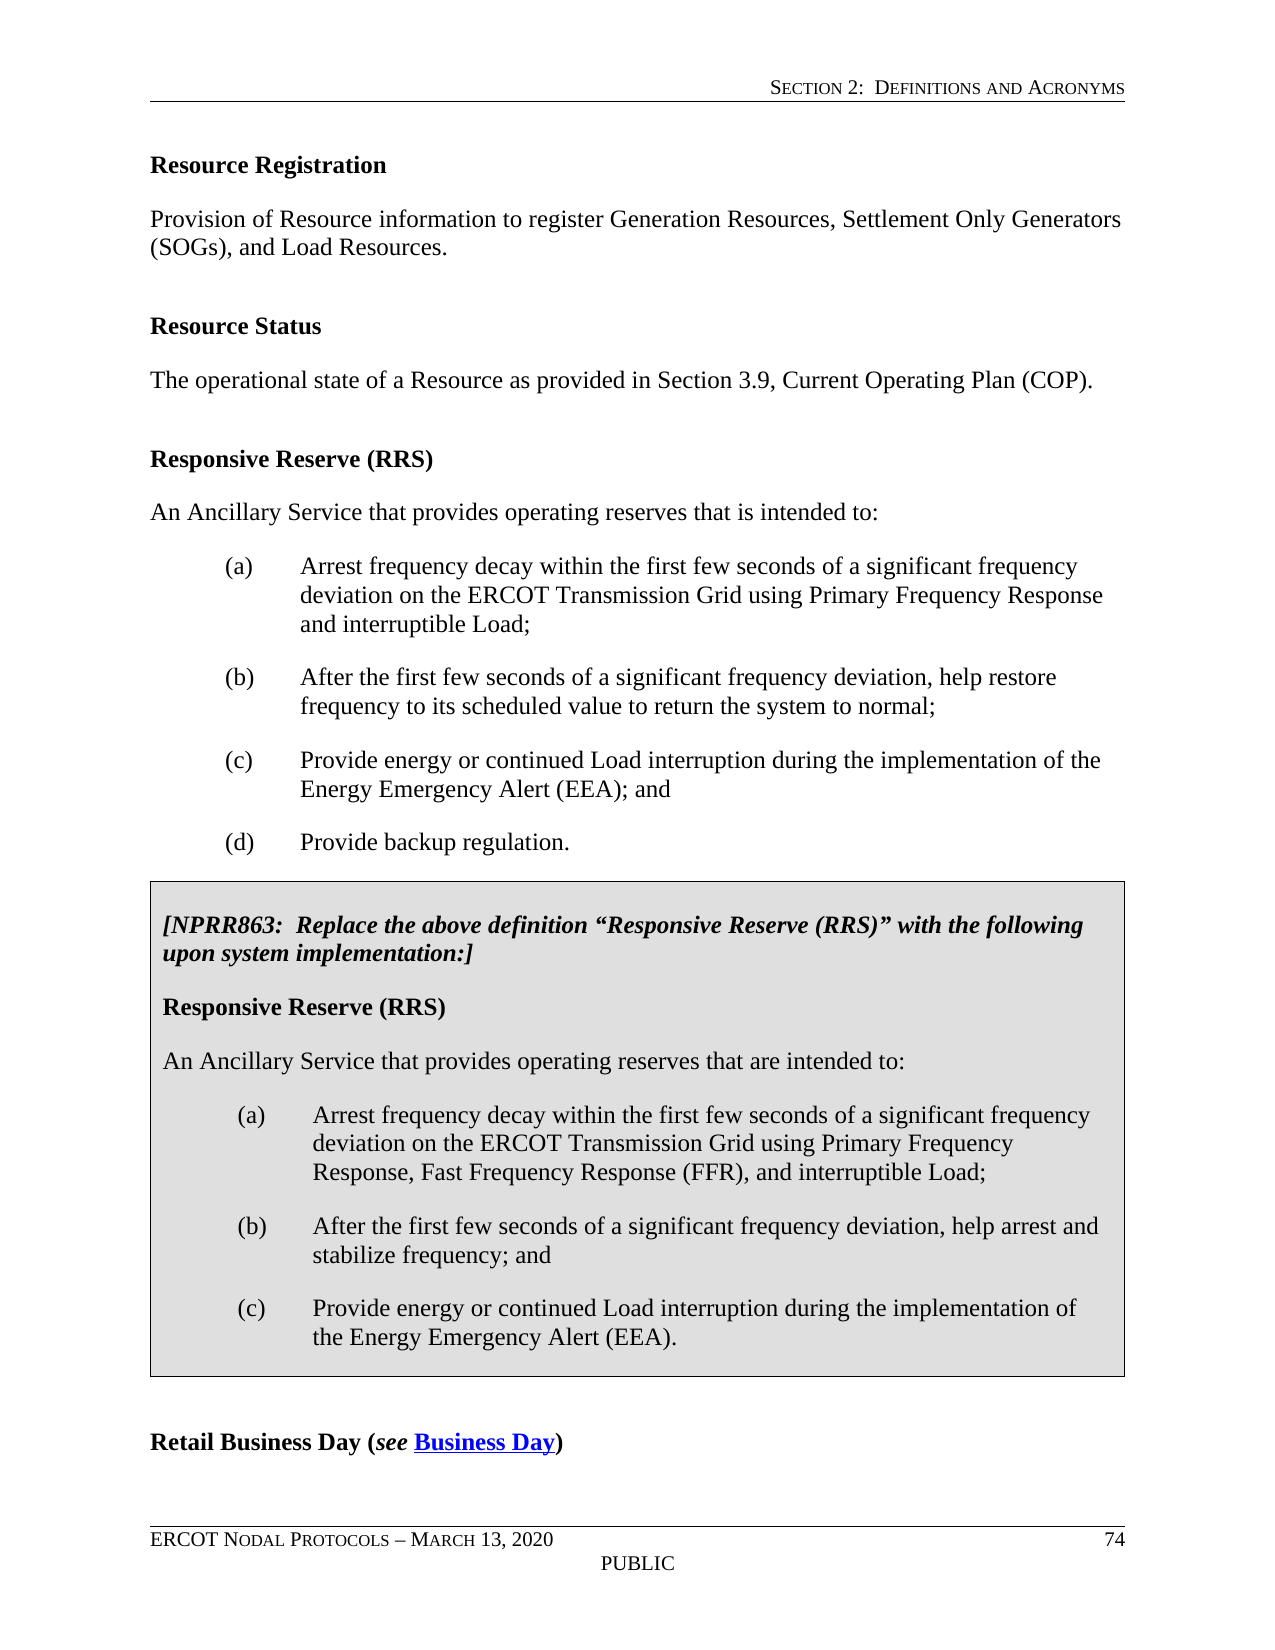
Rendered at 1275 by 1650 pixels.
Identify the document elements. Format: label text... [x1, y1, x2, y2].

list (c) Provide energy or continued Load interruption during the implementation of the Energy Emergency Alert (EEA); and [225, 745, 1125, 802]
text The operational state of a Resource as provided in Section 3.9, Current Operating Plan (COP). [150, 365, 1125, 394]
text Provision of Resource information to register Generation Resources, Settlement Only Generators (SOGs), and Load Resources. [150, 204, 1125, 261]
text Resource Status [150, 311, 1125, 340]
text Responsive Reserve (RRS) [150, 444, 1125, 472]
text Resource Registration [150, 150, 1125, 179]
list (d) Provide backup regulation. [225, 827, 1125, 856]
list (a) Arrest frequency decay within the first few seconds of a significant frequency deviation on the ERCOT Transmission Grid using Primary Frequency Response and interruptible Load; [225, 551, 1125, 637]
text Retail Business Day (see Business Day) [150, 1427, 1125, 1456]
table_header [NPRR863: Replace the above definition “Responsive Reserve (RRS)” with the following upon system implementation:] Responsive Reserve (RRS) An Ancillary Service that provides operating reserves that are intended to: (a) Arrest frequency decay within the first few seconds of a significant frequency deviation on the ERCOT Transmission Grid using Primary Frequency Response, Fast Frequency Response (FFR), and interruptible Load; (b) After the first few seconds of a significant frequency deviation, help arrest and stabilize frequency; and (c) Provide energy or continued Load interruption during the implementation of the Energy Emergency Alert (EEA). [151, 882, 1124, 1376]
list (b) After the first few seconds of a significant frequency deviation, help restore frequency to its scheduled value to return the system to normal; [225, 662, 1125, 720]
text An Ancillary Service that provides operating reserves that is intended to: [150, 497, 1125, 526]
